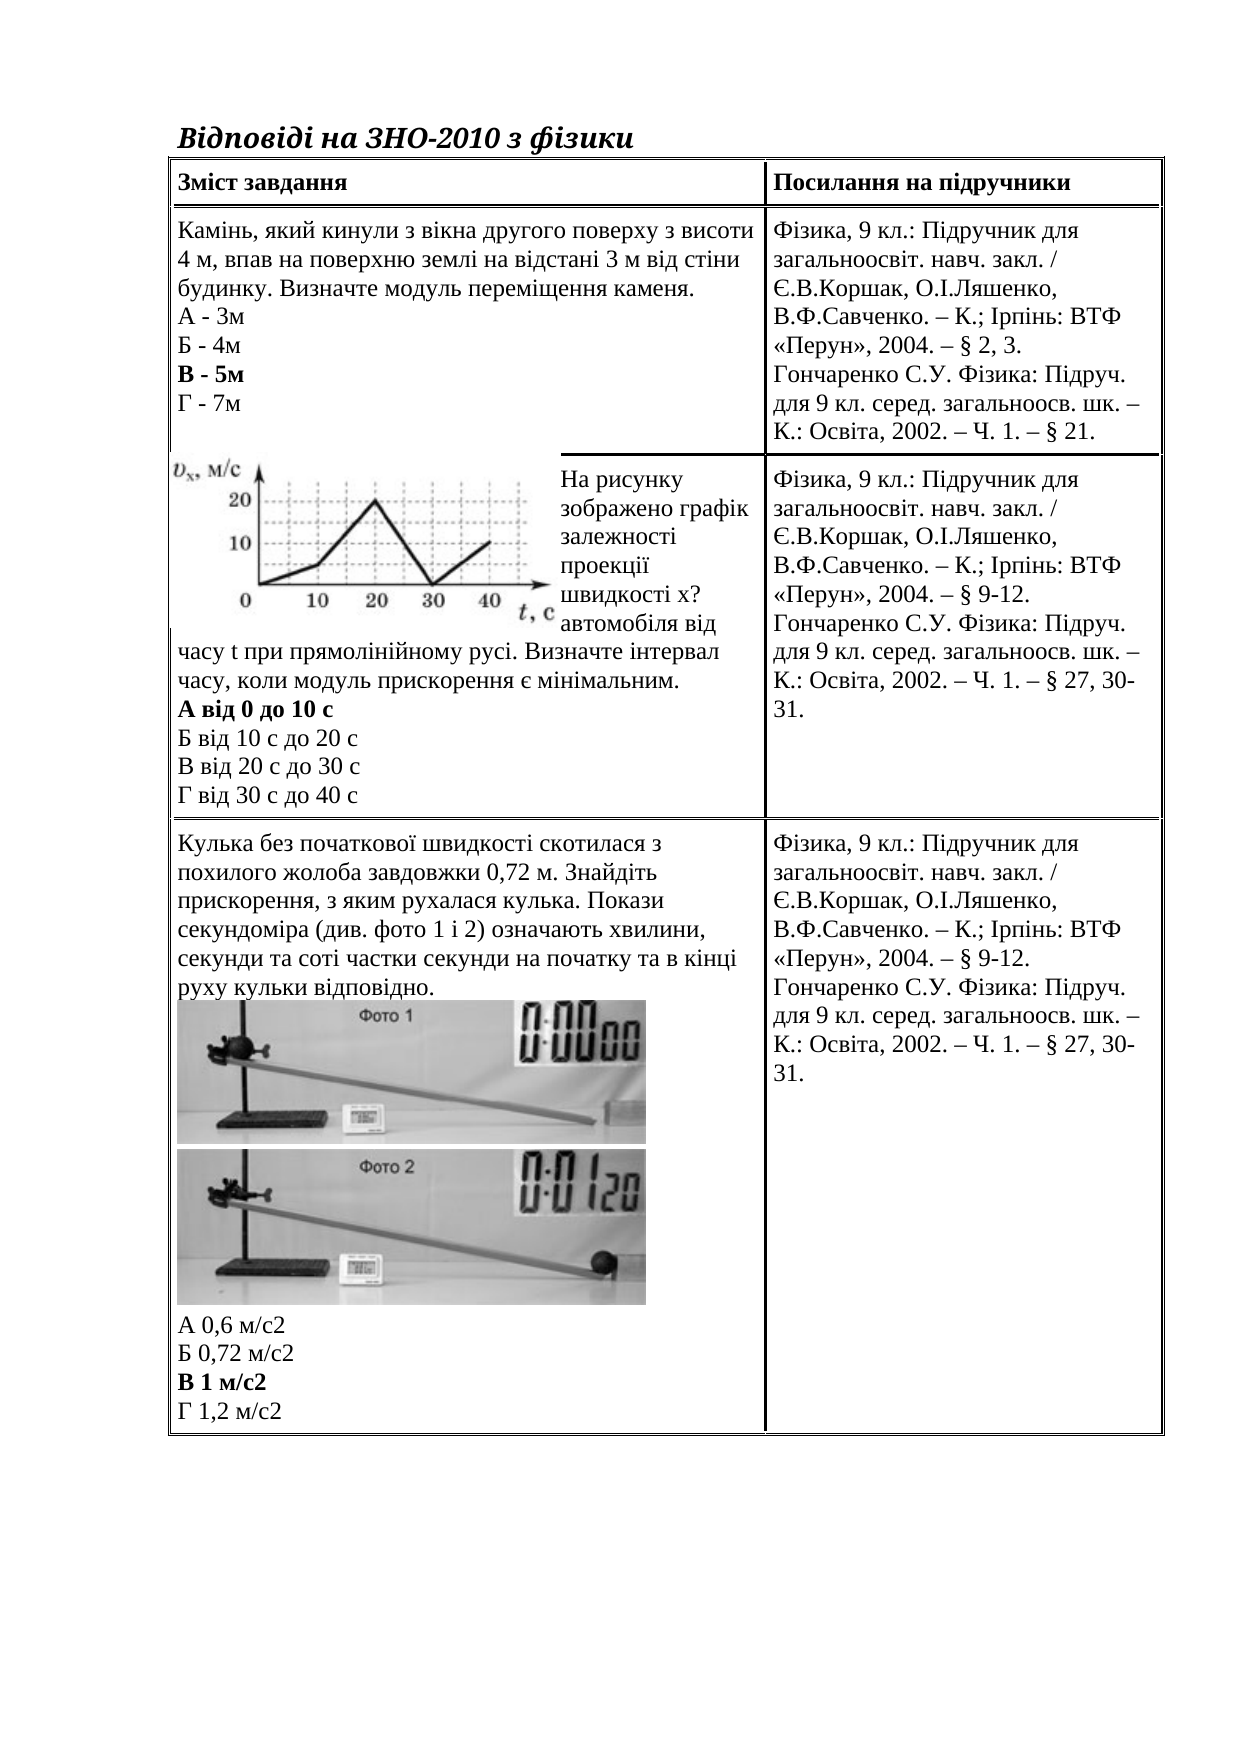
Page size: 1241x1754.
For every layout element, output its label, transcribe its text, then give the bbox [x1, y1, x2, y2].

table_cell На рисунку зображено графік залежності проекції швидкості x? автомобіля від часу t при прямолінійному русі. Визначте інтервал часу, коли модуль прискорення є мінімальним. А від 0 до 10 с Б від 10 с до 20 с В від 20 с до 30 с Г від 30 с до 40 с [171, 456, 764, 817]
subtitle Відповіді на ЗНО-2010 з фізики [177, 118, 1152, 156]
picture [177, 1000, 646, 1144]
table_header Зміст завдання [171, 160, 765, 204]
table_cell Фізика, 9 кл.: Підручник для загальноосвіт. навч. закл. / Є.В.Коршак, О.І.Ляшенко, В.Ф.Савченко. – К.; Ірпінь: ВТФ «Перун», 2004. – § 2, 3. Гончаренко С.У. Фізика: Підруч. для 9 кл. серед. загальноосв. шк. – К.: Освіта, 2002. – Ч. 1. – § 21. [767, 204, 1162, 453]
picture [169, 452, 561, 628]
table_cell Кулька без початкової швидкості скотилася з похилого жолоба завдовжки 0,72 м. Знайдіть прискорення, з яким рухалася кулька. Покази секундоміра (див. фото 1 і 2) означають хвилини, секунди та соті частки секунди на початку та в кінці руху кульки відповідно. А 0,6 м/с2 Б 0,72 м/с2 В 1 м/с2 Г 1,2 м/с2 [169, 817, 765, 1433]
table_cell Фізика, 9 кл.: Підручник для загальноосвіт. навч. закл. / Є.В.Коршак, О.І.Ляшенко, В.Ф.Савченко. – К.; Ірпінь: ВТФ «Перун», 2004. – § 9-12. Гончаренко С.У. Фізика: Підруч. для 9 кл. серед. загальноосв. шк. – К.: Освіта, 2002. – Ч. 1. – § 27, 30-31. [767, 453, 1163, 817]
table_cell Камінь, який кинули з вікна другого поверху з висоти 4 м, впав на поверхню землі на відстані 3 м від стіни будинку. Визначте модуль переміщення каменя. А - 3м Б - 4м В - 5м Г - 7м [171, 204, 764, 453]
table_header Посилання на підручники [765, 160, 1161, 204]
picture [177, 1149, 646, 1305]
table_cell Фізика, 9 кл.: Підручник для загальноосвіт. навч. закл. / Є.В.Коршак, О.І.Ляшенко, В.Ф.Савченко. – К.; Ірпінь: ВТФ «Перун», 2004. – § 9-12. Гончаренко С.У. Фізика: Підруч. для 9 кл. серед. загальноосв. шк. – К.: Освіта, 2002. – Ч. 1. – § 27, 30-31. [765, 817, 1163, 1433]
